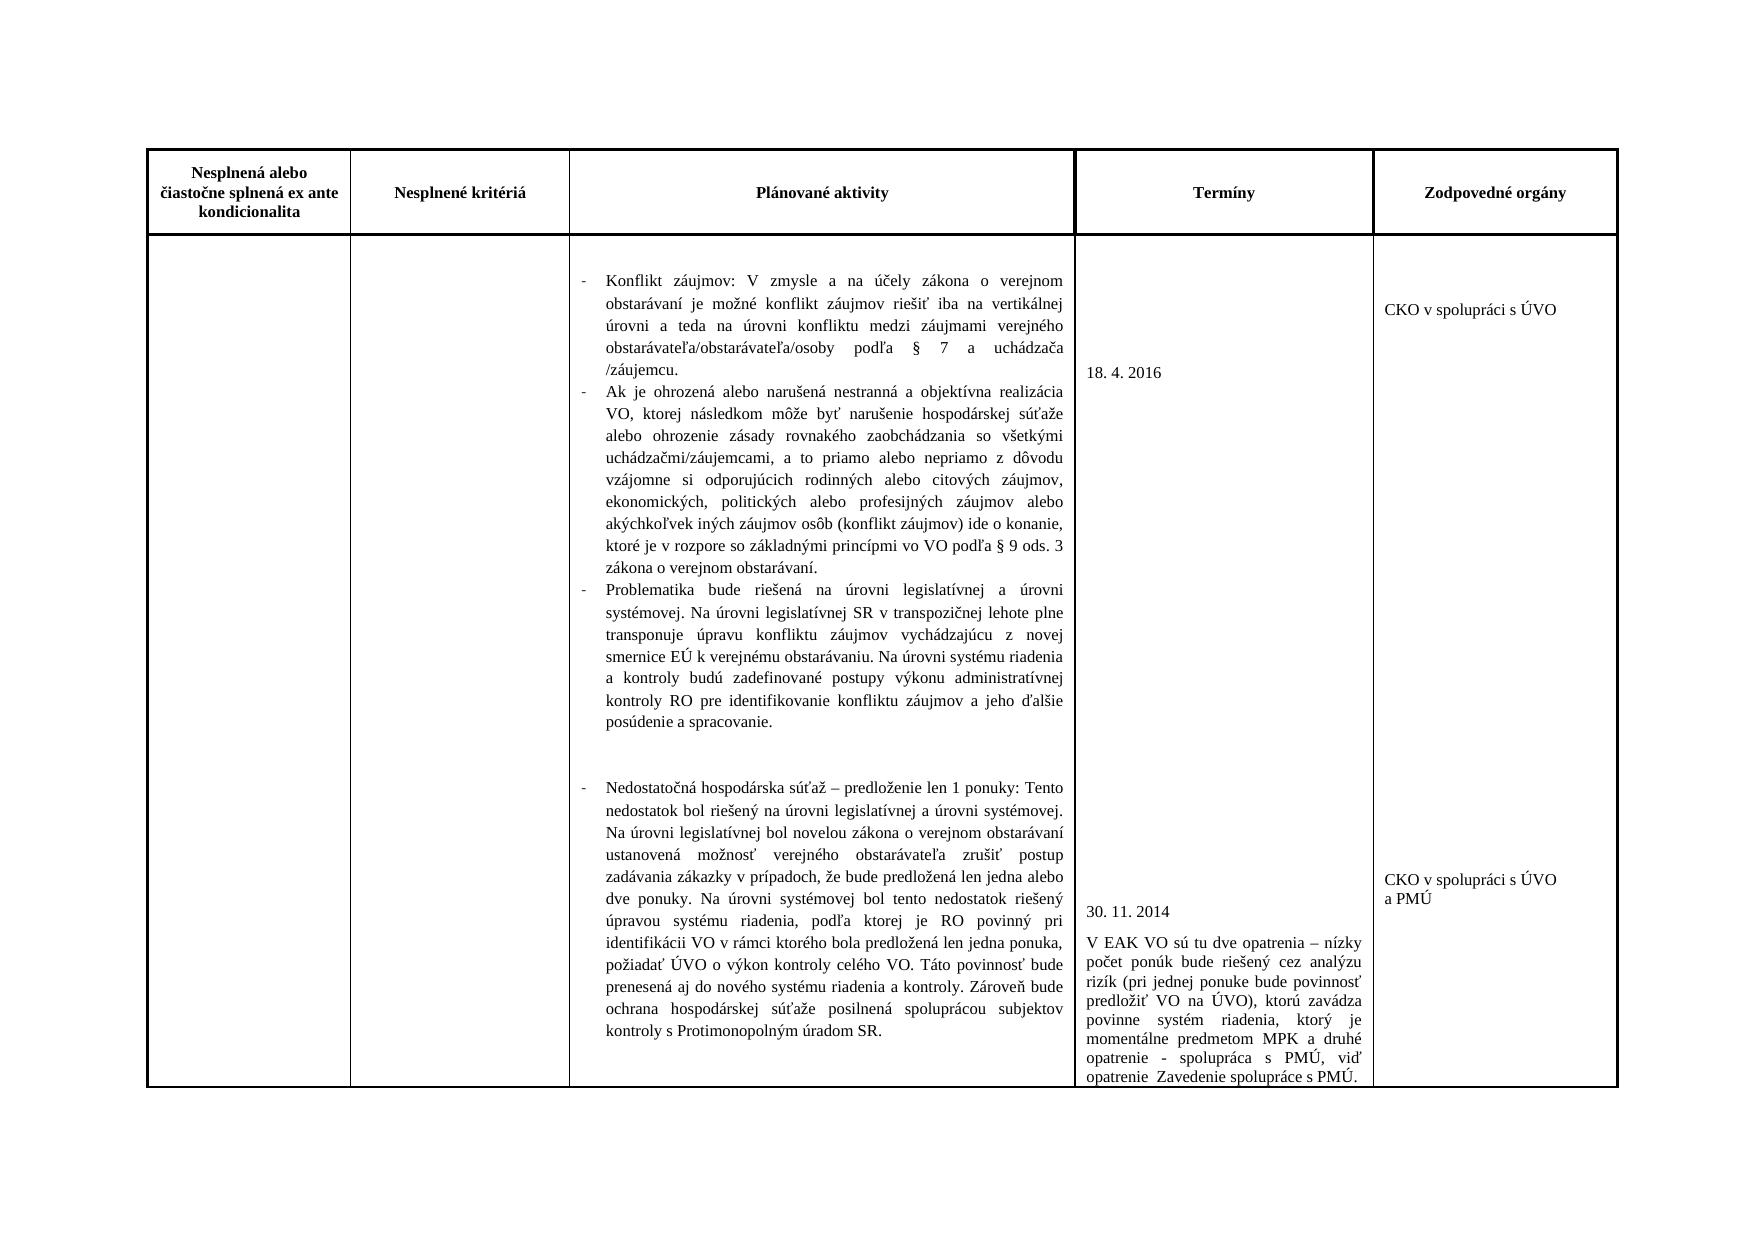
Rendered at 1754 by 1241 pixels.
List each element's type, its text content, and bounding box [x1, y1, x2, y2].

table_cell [1374, 236, 1616, 1086]
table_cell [570, 236, 1074, 1086]
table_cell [149, 236, 350, 1086]
table_header Nesplnená alebo čiastočne splnená ex ante kondicionalita [149, 151, 350, 233]
table_header Nesplnené kritériá [351, 151, 569, 233]
table_header Plánované aktivity [570, 151, 1073, 233]
table_header Zodpovedné orgány [1375, 151, 1616, 233]
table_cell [1076, 236, 1373, 1086]
table_header Termíny [1077, 151, 1372, 233]
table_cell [351, 236, 569, 1086]
